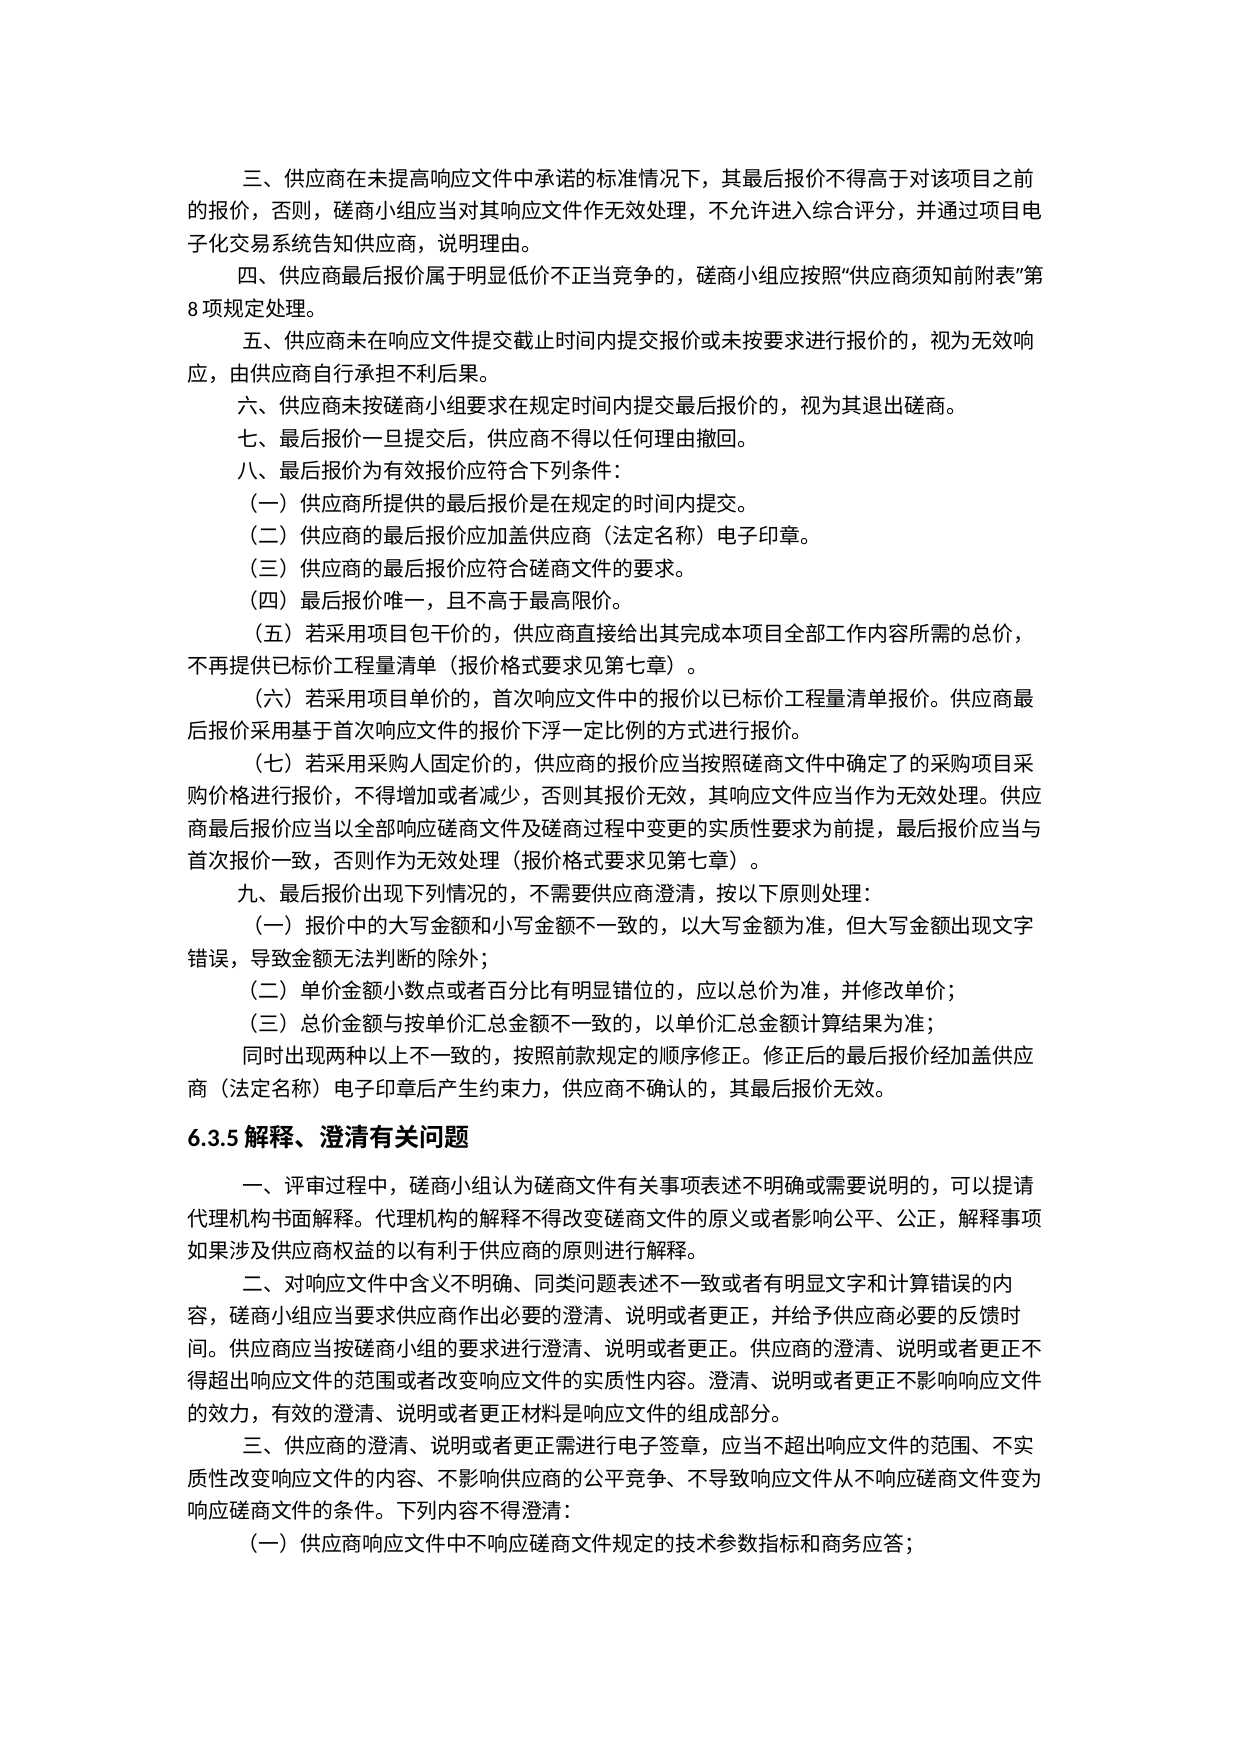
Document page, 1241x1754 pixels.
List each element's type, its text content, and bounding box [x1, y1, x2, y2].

text （六）若采用项目单价的，首次响应文件中的报价以已标价工程量清单报价。供应商最后报价采用基于首次响应文件的报价下浮一定比例的方式进行报价。 [187, 682, 1053, 747]
text 一、评审过程中，磋商小组认为磋商文件有关事项表述不明确或需要说明的，可以提请代理机构书面解释。代理机构的解释不得改变磋商文件的原义或者影响公平、公正，解释事项如果涉及供应商权益的以有利于供应商的原则进行解释。 [187, 1169, 1053, 1267]
text 六、供应商未按磋商小组要求在规定时间内提交最后报价的，视为其退出磋商。 [187, 389, 1053, 422]
text 同时出现两种以上不一致的，按照前款规定的顺序修正。修正后的最后报价经加盖供应商（法定名称）电子印章后产生约束力，供应商不确认的，其最后报价无效。 [187, 1039, 1053, 1104]
text （五）若采用项目包干价的，供应商直接给出其完成本项目全部工作内容所需的总价，不再提供已标价工程量清单（报价格式要求见第七章）。 [187, 617, 1053, 682]
text 四、供应商最后报价属于明显低价不正当竞争的，磋商小组应按照“供应商须知前附表”第8项规定处理。 [187, 259, 1053, 324]
text 三、供应商在未提高响应文件中承诺的标准情况下，其最后报价不得高于对该项目之前的报价，否则，磋商小组应当对其响应文件作无效处理，不允许进入综合评分，并通过项目电子化交易系统告知供应商，说明理由。 [187, 162, 1053, 259]
text 九、最后报价出现下列情况的，不需要供应商澄清，按以下原则处理： [187, 877, 1053, 909]
text （一）供应商所提供的最后报价是在规定的时间内提交。 [187, 487, 1053, 519]
text 七、最后报价一旦提交后，供应商不得以任何理由撤回。 [187, 422, 1053, 454]
text （三）总价金额与按单价汇总金额不一致的，以单价汇总金额计算结果为准； [187, 1007, 1053, 1039]
text （七）若采用采购人固定价的，供应商的报价应当按照磋商文件中确定了的采购项目采购价格进行报价，不得增加或者减少，否则其报价无效，其响应文件应当作为无效处理。供应商最后报价应当以全部响应磋商文件及磋商过程中变更的实质性要求为前提，最后报价应当与首次报价一致，否则作为无效处理（报价格式要求见第七章）。 [187, 747, 1053, 877]
text 二、对响应文件中含义不明确、同类问题表述不一致或者有明显文字和计算错误的内容，磋商小组应当要求供应商作出必要的澄清、说明或者更正，并给予供应商必要的反馈时间。供应商应当按磋商小组的要求进行澄清、说明或者更正。供应商的澄清、说明或者更正不得超出响应文件的范围或者改变响应文件的实质性内容。澄清、说明或者更正不影响响应文件的效力，有效的澄清、说明或者更正材料是响应文件的组成部分。 [187, 1267, 1053, 1429]
text 三、供应商的澄清、说明或者更正需进行电子签章，应当不超出响应文件的范围、不实质性改变响应文件的内容、不影响供应商的公平竞争、不导致响应文件从不响应磋商文件变为响应磋商文件的条件。下列内容不得澄清： [187, 1429, 1053, 1527]
text （三）供应商的最后报价应符合磋商文件的要求。 [187, 552, 1053, 584]
text 五、供应商未在响应文件提交截止时间内提交报价或未按要求进行报价的，视为无效响应，由供应商自行承担不利后果。 [187, 324, 1053, 389]
text （一）报价中的大写金额和小写金额不一致的，以大写金额为准，但大写金额出现文字错误，导致金额无法判断的除外； [187, 909, 1053, 974]
text （二）单价金额小数点或者百分比有明显错位的，应以总价为准，并修改单价； [187, 974, 1053, 1007]
text （二）供应商的最后报价应加盖供应商（法定名称）电子印章。 [187, 519, 1053, 552]
text （四）最后报价唯一，且不高于最高限价。 [187, 584, 1053, 617]
text （一）供应商响应文件中不响应磋商文件规定的技术参数指标和商务应答； [187, 1527, 1053, 1559]
text 6.3.5解释、澄清有关问题 [187, 1104, 1053, 1169]
text 八、最后报价为有效报价应符合下列条件： [187, 454, 1053, 487]
